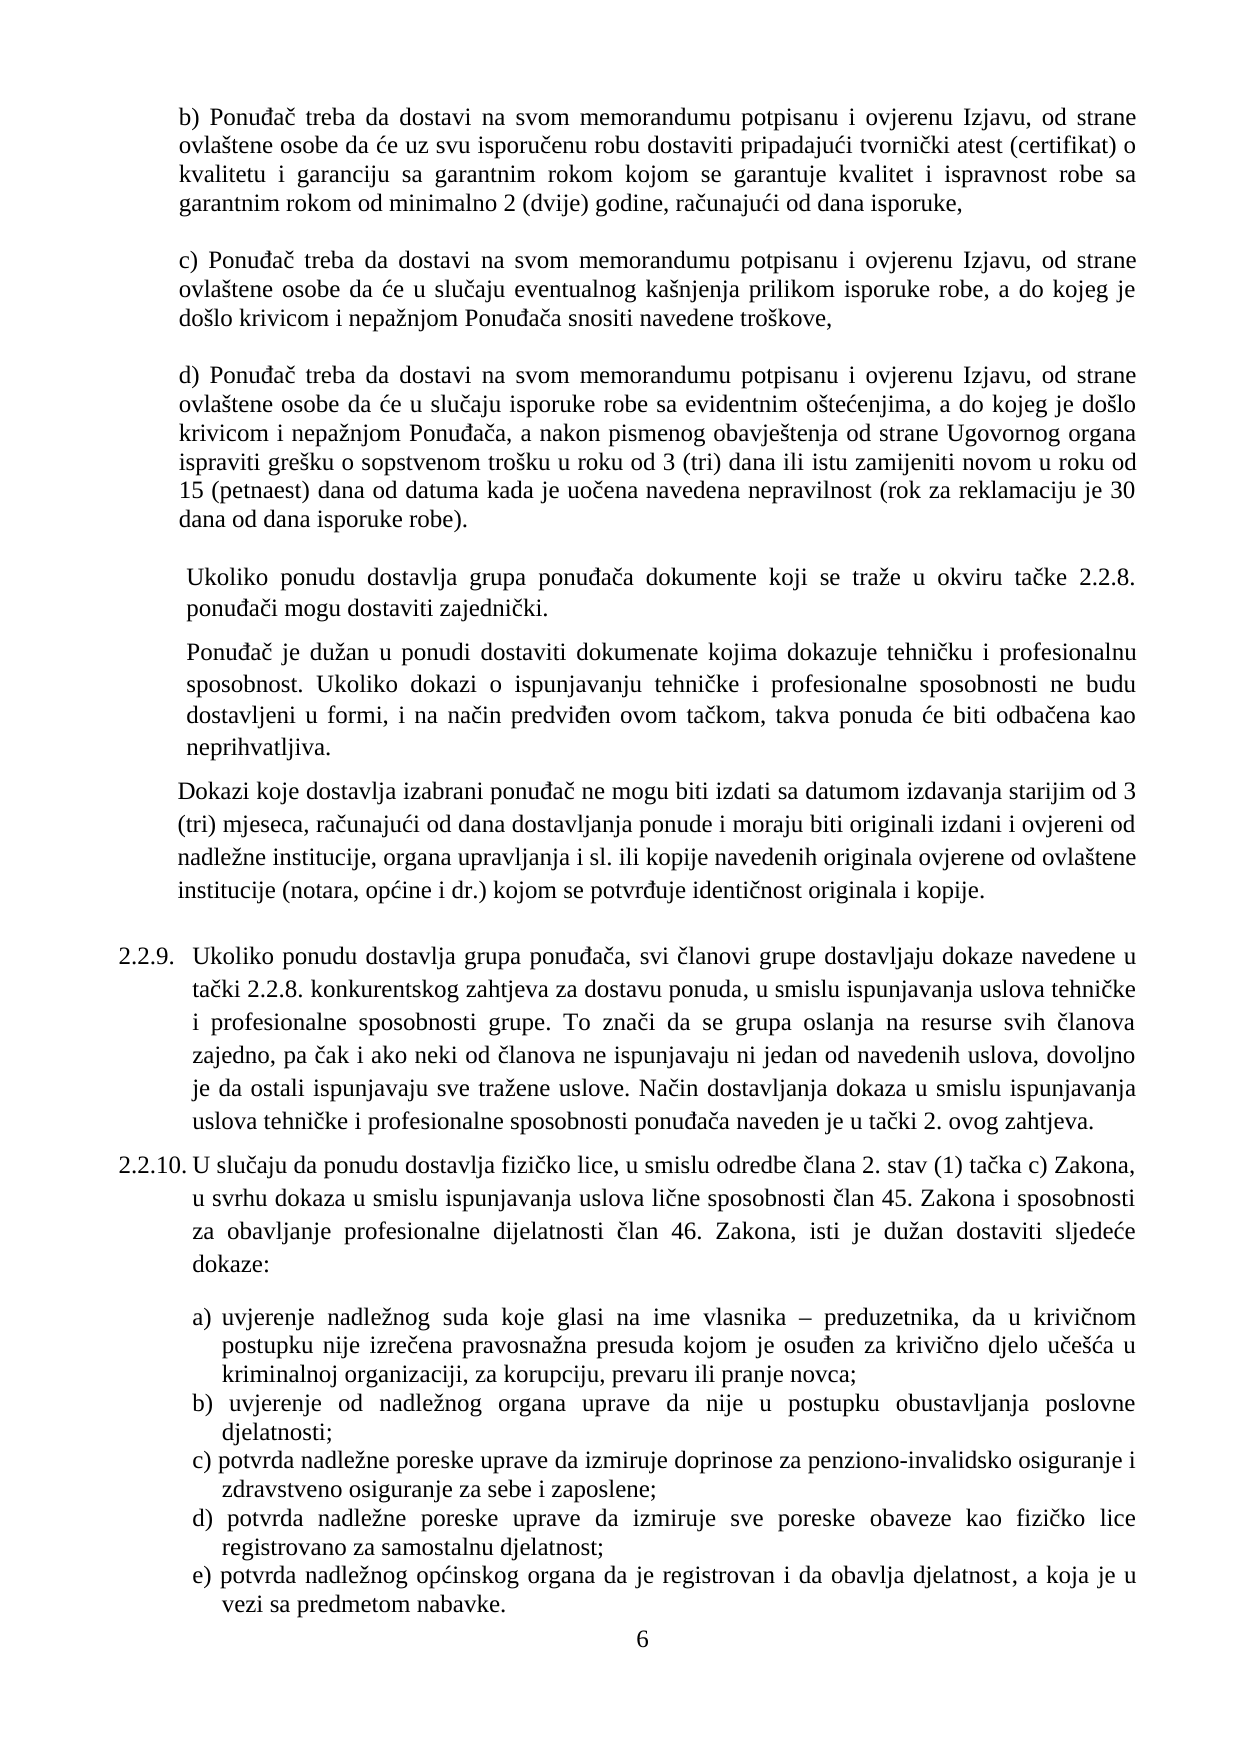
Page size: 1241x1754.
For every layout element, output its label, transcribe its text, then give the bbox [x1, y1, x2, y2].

text Dokazi koje dostavlja izabrani ponuđač ne mogu biti izdati sa datumom izdavanja starijim od 3 (tri) mjeseca, računajući od dana dostavljanja ponude i moraju biti originali izdani i ovjereni od nadležne institucije, organa upravljanja i sl. ili kopije navedenih originala ovjerene od ovlaštene institucije (notara, općine i dr.) kojom se potvrđuje identičnost originala i kopije. [177, 776, 1137, 904]
text c) potvrda nadležne poreske uprave da izmiruje doprinose za penziono-invalidsko osiguranje i zdravstveno osiguranje za sebe i zaposlene; [192, 1445, 1137, 1503]
text b) uvjerenje od nadležnog organa uprave da nije u postupku obustavljanja poslovne djelatnosti; [192, 1388, 1137, 1445]
text d) potvrda nadležne poreske uprave da izmiruje sve poreske obaveze kao fizičko lice registrovano za samostalnu djelatnost; [192, 1503, 1137, 1560]
list b) Ponuđač treba da dostavi na svom memorandumu potpisanu i ovjerenu Izjavu, od strane ovlaštene osobe da će uz svu isporučenu robu dostaviti pripadajući tvornički atest (certifikat) o kvalitetu i garanciju sa garantnim rokom kojom se garantuje kvalitet i ispravnost robe sa garantnim rokom od minimalno 2 (dvije) godine, računajući od dana isporuke, [178, 102, 1137, 217]
list uvjerenje nadležnog suda koje glasi na ime vlasnika – preduzetnika, da u krivičnom postupku nije izrečena pravosnažna presuda kojom je osuđen za krivično djelo učešća u kriminalnoj organizaciji, za korupciju, prevaru ili pranje novca; [192, 1302, 1137, 1388]
list U slučaju da ponudu dostavlja fizičko lice, u smislu odredbe člana 2. stav (1) tačka c) Zakona, u svrhu dokaza u smislu ispunjavanja uslova lične sposobnosti član 45. Zakona i sposobnosti za obavljanje profesionalne dijelatnosti član 46. Zakona, isti je dužan dostaviti sljedeće dokaze: [118, 1150, 1137, 1278]
text Ukoliko ponudu dostavlja grupa ponuđača dokumente koji se traže u okviru tačke 2.2.8. ponuđači mogu dostaviti zajednički. [186, 562, 1137, 622]
list Ukoliko ponudu dostavlja grupa ponuđača, svi članovi grupe dostavljaju dokaze navedene u tački 2.2.8. konkurentskog zahtjeva za dostavu ponuda, u smislu ispunjavanja uslova tehničke i profesionalne sposobnosti grupe. To znači da se grupa oslanja na resurse svih članova zajedno, pa čak i ako neki od članova ne ispunjavaju ni jedan od navedenih uslova, dovoljno je da ostali ispunjavaju sve tražene uslove. Način dostavljanja dokaza u smislu ispunjavanja uslova tehničke i profesionalne sposobnosti ponuđača naveden je u tački 2. ovog zahtjeva. [118, 941, 1137, 1135]
text e) potvrda nadležnog općinskog organa da je registrovan i da obavlja djelatnost, a koja je u vezi sa predmetom nabavke. [192, 1560, 1137, 1618]
list d) Ponuđač treba da dostavi na svom memorandumu potpisanu i ovjerenu Izjavu, od strane ovlaštene osobe da će u slučaju isporuke robe sa evidentnim oštećenjima, a do kojeg je došlo krivicom i nepažnjom Ponuđača, a nakon pismenog obavještenja od strane Ugovornog organa ispraviti grešku o sopstvenom trošku u roku od 3 (tri) dana ili istu zamijeniti novom u roku od 15 (petnaest) dana od datuma kada je uočena navedena nepravilnost (rok za reklamaciju je 30 dana od dana isporuke robe). [178, 361, 1137, 533]
list c) Ponuđač treba da dostavi na svom memorandumu potpisanu i ovjerenu Izjavu, od strane ovlaštene osobe da će u slučaju eventualnog kašnjenja prilikom isporuke robe, a do kojeg je došlo krivicom i nepažnjom Ponuđača snositi navedene troškove, [178, 246, 1137, 332]
text Ponuđač je dužan u ponudi dostaviti dokumenate kojima dokazuje tehničku i profesionalnu sposobnost. Ukoliko dokazi o ispunjavanju tehničke i profesionalne sposobnosti ne budu dostavljeni u formi, i na način predviđen ovom tačkom, takva ponuda će biti odbačena kao neprihvatljiva. [186, 637, 1137, 761]
